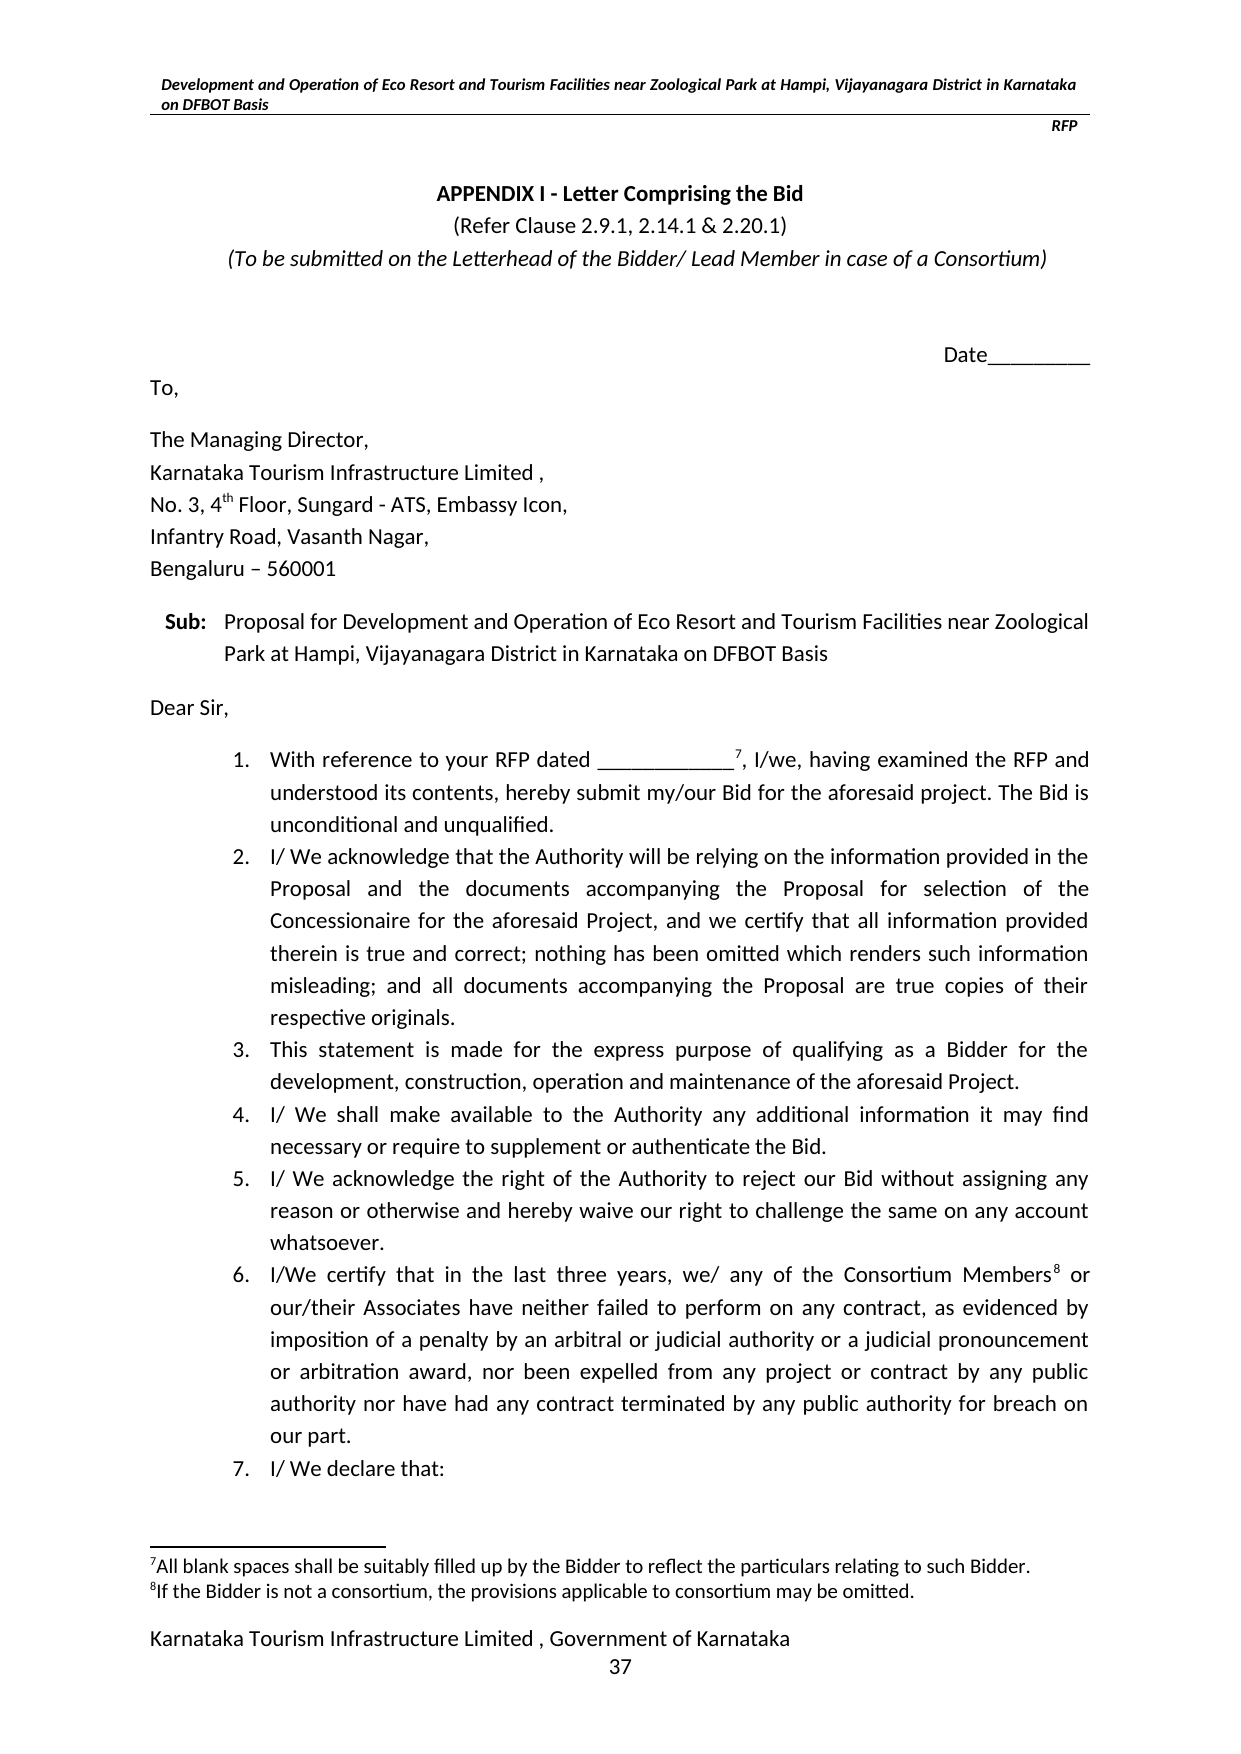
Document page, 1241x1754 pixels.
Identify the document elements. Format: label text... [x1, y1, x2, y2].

list I/ We declare that: [232, 1454, 1090, 1482]
list I/We certify that in the last three years, we/ any of the Consortium Members or our/their Associates have neither failed to perform on any contract, as evidenced by imposition of a penalty by an arbitral or judicial authority or a judicial pronouncement or arbitration award, nor been expelled from any project or contract by any public authority nor have had any contract terminated by any public authority for breach on our part. [232, 1261, 1090, 1449]
text Infantry Road, Vasanth Nagar, [150, 522, 1090, 550]
subtitle APPENDIX I - Letter Comprising the Bid [150, 179, 1090, 207]
text Sub: Proposal for Development and Operation of Eco Resort and Tourism Facilities near Zoological Park at Hampi, Vijayanagara District in Karnataka on DFBOT Basis [165, 607, 1090, 668]
list This statement is made for the express purpose of qualifying as a Bidder for the development, construction, operation and maintenance of the aforesaid Project. [232, 1035, 1090, 1096]
text The Managing Director, [150, 426, 1090, 454]
list I/ We shall make available to the Authority any additional information it may find necessary or require to supplement or authenticate the Bid. [232, 1100, 1090, 1160]
text Date_________ [150, 340, 1090, 368]
text (Refer Clause 2.9.1, 2.14.1 & 2.20.1) [150, 212, 1090, 240]
text Dear Sir, [150, 693, 1090, 721]
text (To be submitted on the Letterhead of the Bidder/ Lead Member in case of a Consortium) [187, 244, 1090, 272]
text Bengaluru – 560001 [150, 554, 1090, 582]
text To, [150, 373, 1090, 401]
text No. 3, 4th Floor, Sungard - ATS, Embassy Icon, [150, 490, 1090, 518]
list With reference to your RFP dated ____________, I/we, having examined the RFP and understood its contents, hereby submit my/our Bid for the aforesaid project. The Bid is unconditional and unqualified. [232, 746, 1090, 838]
list I/ We acknowledge the right of the Authority to reject our Bid without assigning any reason or otherwise and hereby waive our right to challenge the same on any account whatsoever. [232, 1164, 1090, 1256]
text Karnataka Tourism Infrastructure Limited , [150, 458, 1090, 486]
list I/ We acknowledge that the Authority will be relying on the information provided in the Proposal and the documents accompanying the Proposal for selection of the Concessionaire for the aforesaid Project, and we certify that all information provided therein is true and correct; nothing has been omitted which renders such information misleading; and all documents accompanying the Proposal are true copies of their respective originals. [232, 842, 1090, 1031]
